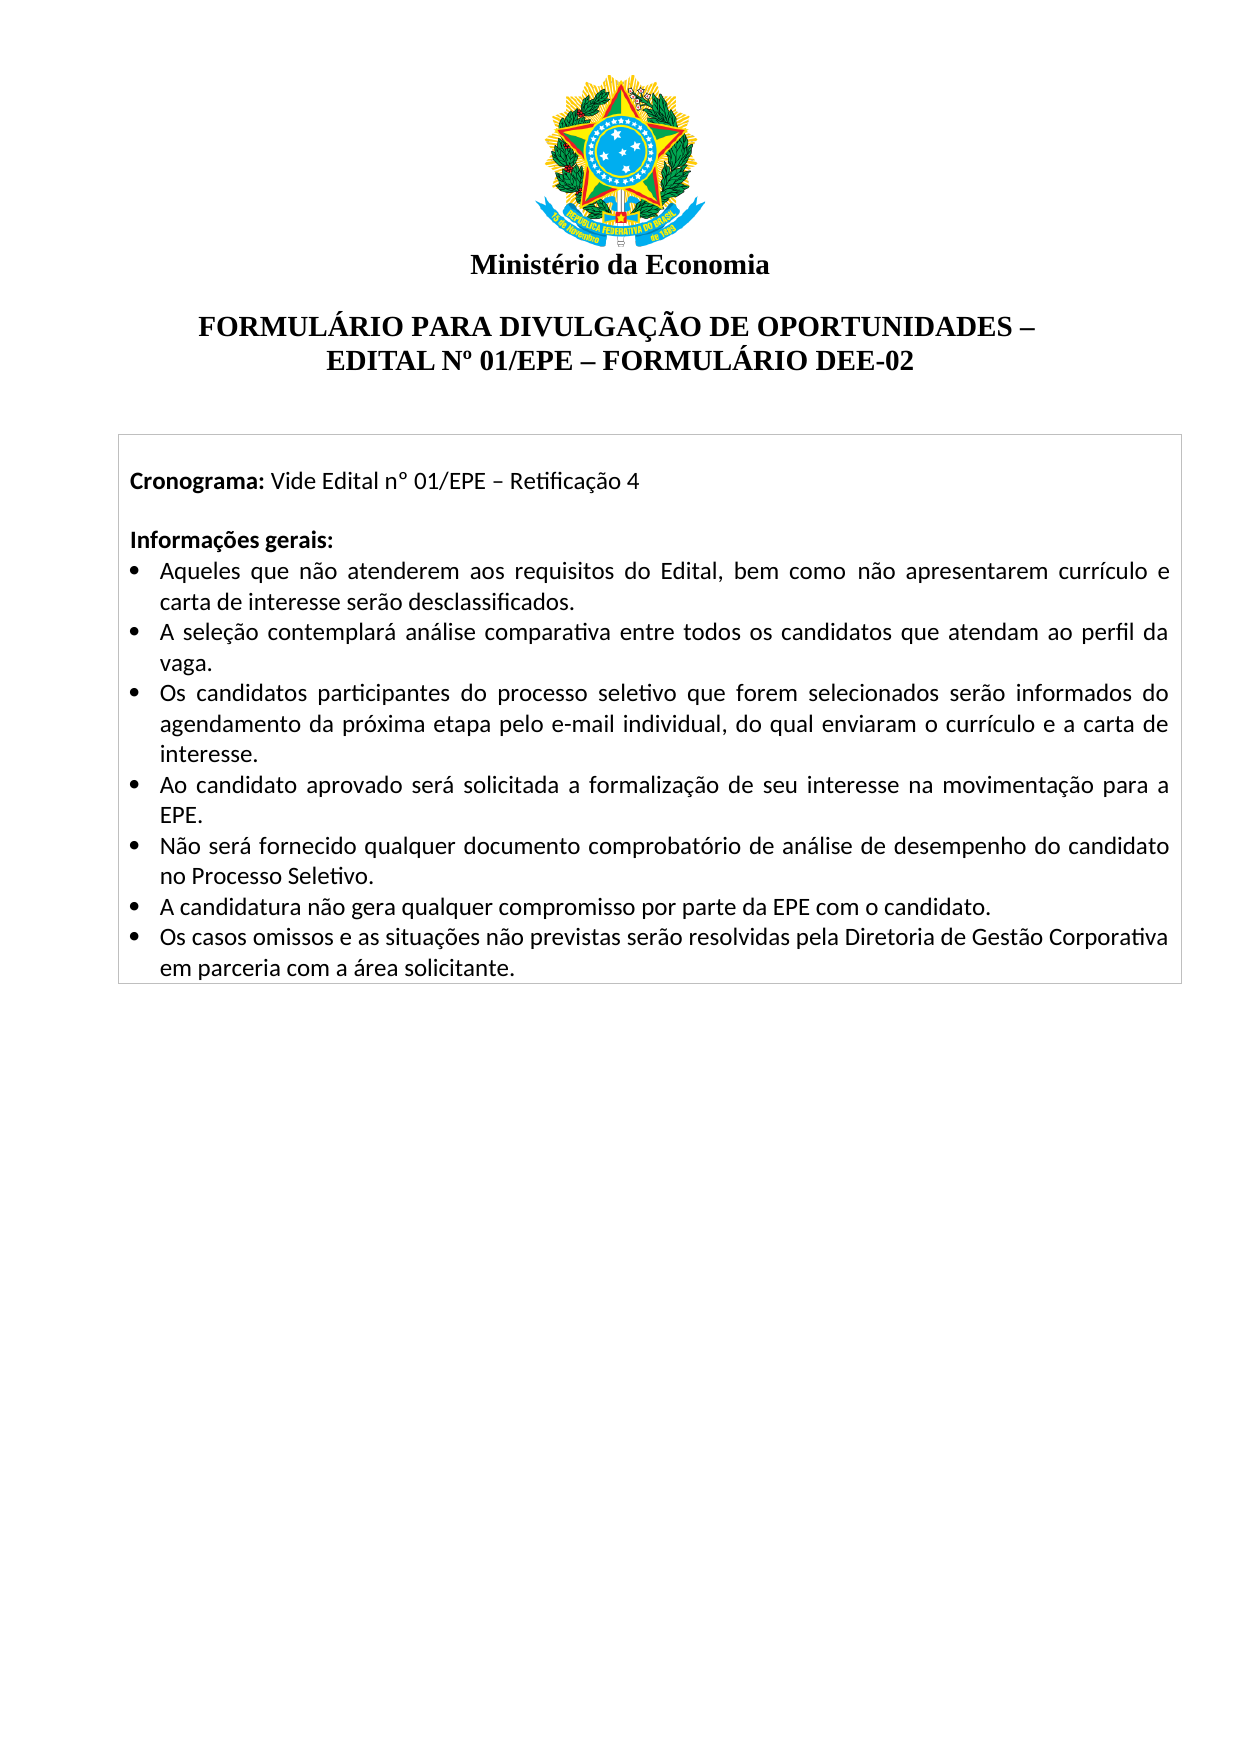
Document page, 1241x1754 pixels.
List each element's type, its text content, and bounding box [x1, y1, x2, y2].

picture [619, 229, 629, 234]
picture [576, 216, 588, 227]
picture [654, 217, 670, 226]
picture [567, 211, 574, 219]
picture [569, 227, 598, 242]
picture [644, 204, 706, 247]
picture [559, 221, 566, 227]
picture [535, 75, 706, 247]
picture [663, 226, 675, 235]
picture [603, 227, 636, 247]
